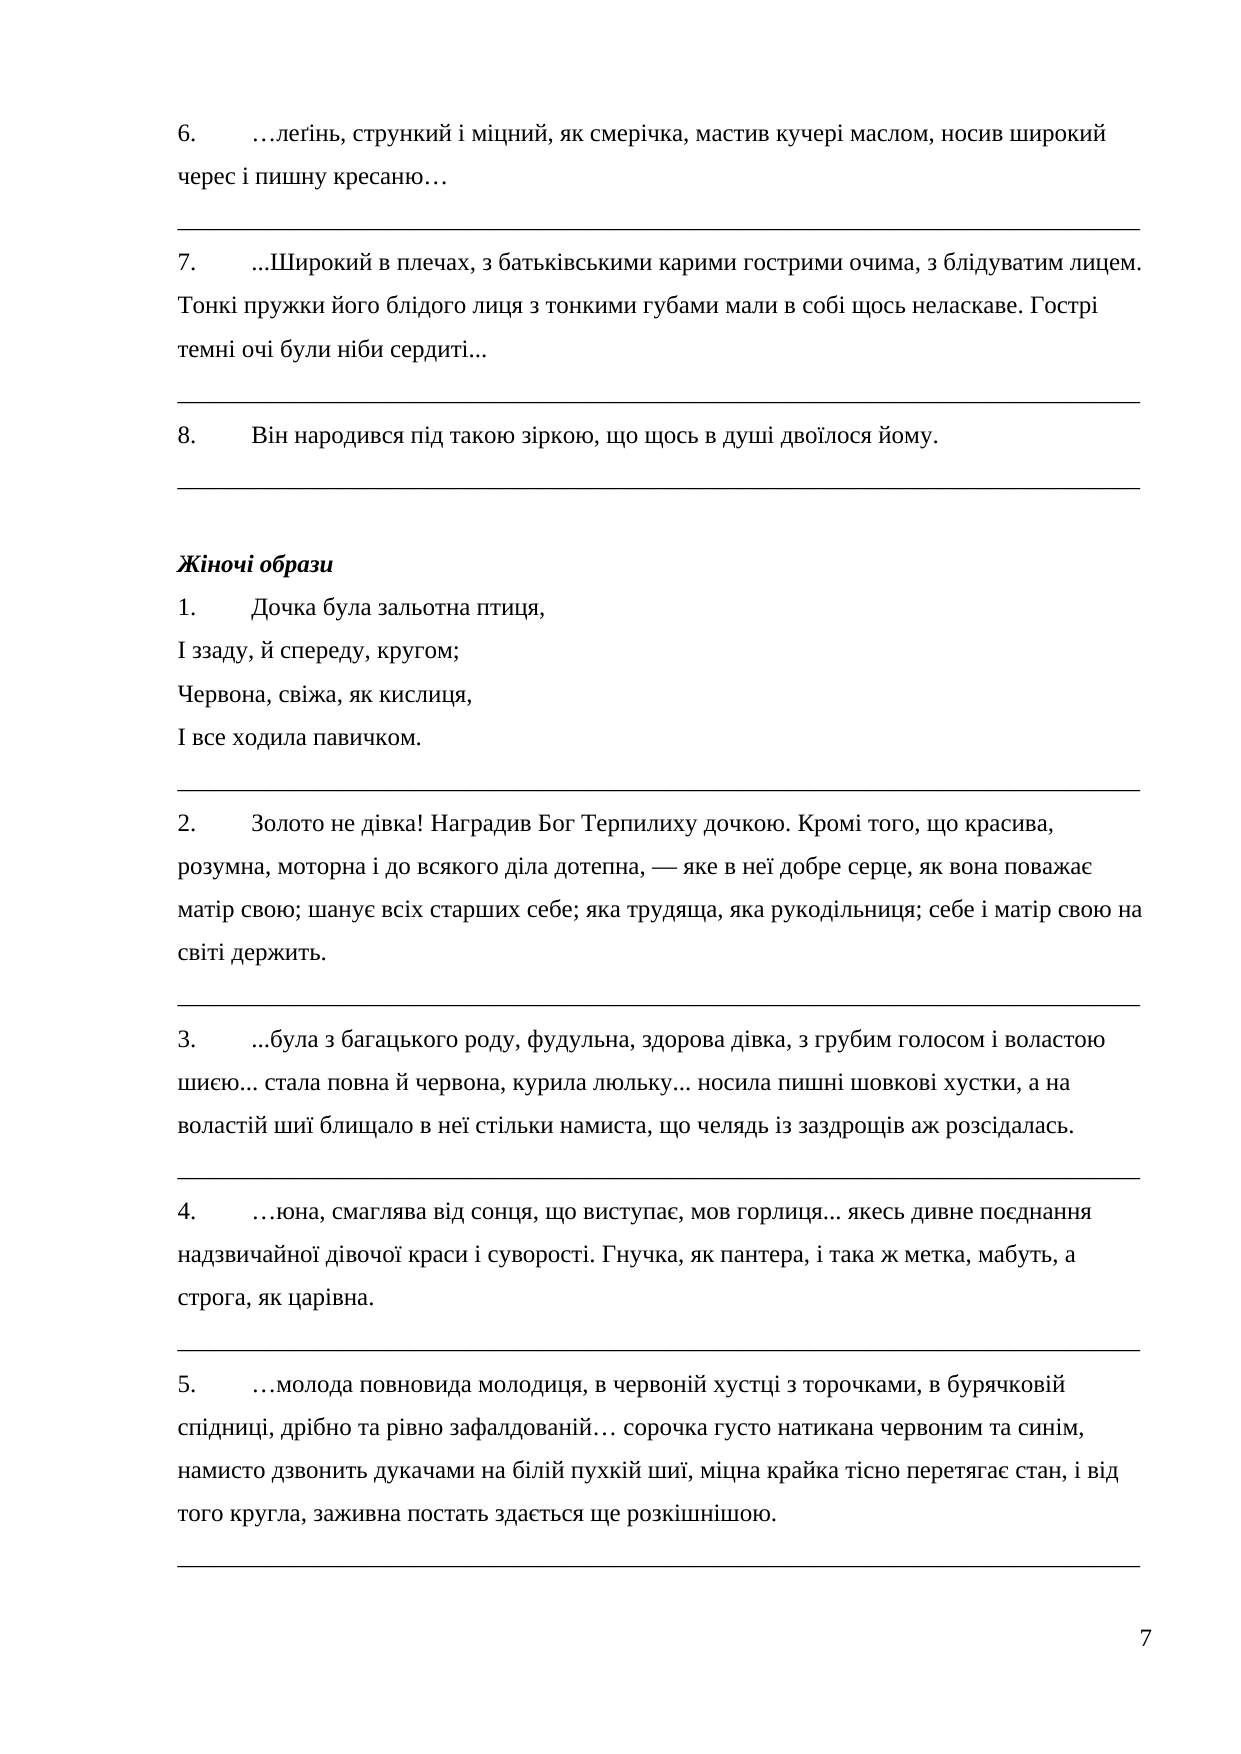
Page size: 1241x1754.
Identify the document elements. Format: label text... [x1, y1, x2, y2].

text 1. Дочка була зальотна птиця, І ззаду, й спереду, кругом; Червона, свіжа, як кислиця, І все ходила павичком. _____________________________________________________________________________ [177, 592, 1152, 794]
text 8. Він народився під такою зіркою, що щось в душі двоїлося йому. _____________________________________________________________________________ [177, 420, 1152, 492]
text 4. …юна, смаглява від сонця, що виступає, мов горлиця... якесь дивне поєднання надзвичайної дівочої краси і суворості. Гнучка, як пантера, і така ж метка, мабуть, а строга, як царівна. _____________________________________________________________________________ [177, 1196, 1152, 1354]
text 7. ...Широкий в плечах, з батьківськими карими гострими очима, з блідуватим лицем. Тонкі пружки його блідого лиця з тонкими губами мали в собі щось неласкаве. Гострі темні очі були ніби сердиті... _____________________________________________________________________________ [177, 247, 1152, 406]
text 3. ...була з багацького роду, фудульна, здорова дівка, з грубим голосом і воластою шиєю... стала повна й червона, курила люльку... носила пишні шовкові хустки, а на воластій шиї блищало в неї стільки намиста, що челядь із заздрощів аж розсідалась. _____________________________________________________________________________ [177, 1024, 1152, 1182]
text 2. Золото не дівка! Наградив Бог Терпилиху дочкою. Кромі того, що красива, розумна, моторна і до всякого діла дотепна, — яке в неї добре серце, як вона поважає матір свою; шанує всіх старших себе; яка трудяща, яка рукодільниця; себе і матір свою на світі держить. _____________________________________________________________________________ [177, 808, 1152, 1009]
text 5. …молода повновида молодиця, в червоній хустці з торочками, в бурячковій спідниці, дрібно та рівно зафалдованій… сорочка густо натикана червоним та синім, намисто дзвонить дукачами на білій пухкій шиї, міцна крайка тісно перетягає стан, і від того кругла, заживна постать здається ще розкішнішою. _____________________________________________________________________________ [177, 1369, 1152, 1570]
text 6. …леґінь, стрункий і міцний, як смерічка, мастив кучері маслом, носив широкий черес і пишну кресаню… _____________________________________________________________________________ [177, 118, 1152, 233]
text Жіночі образи [177, 549, 1152, 578]
